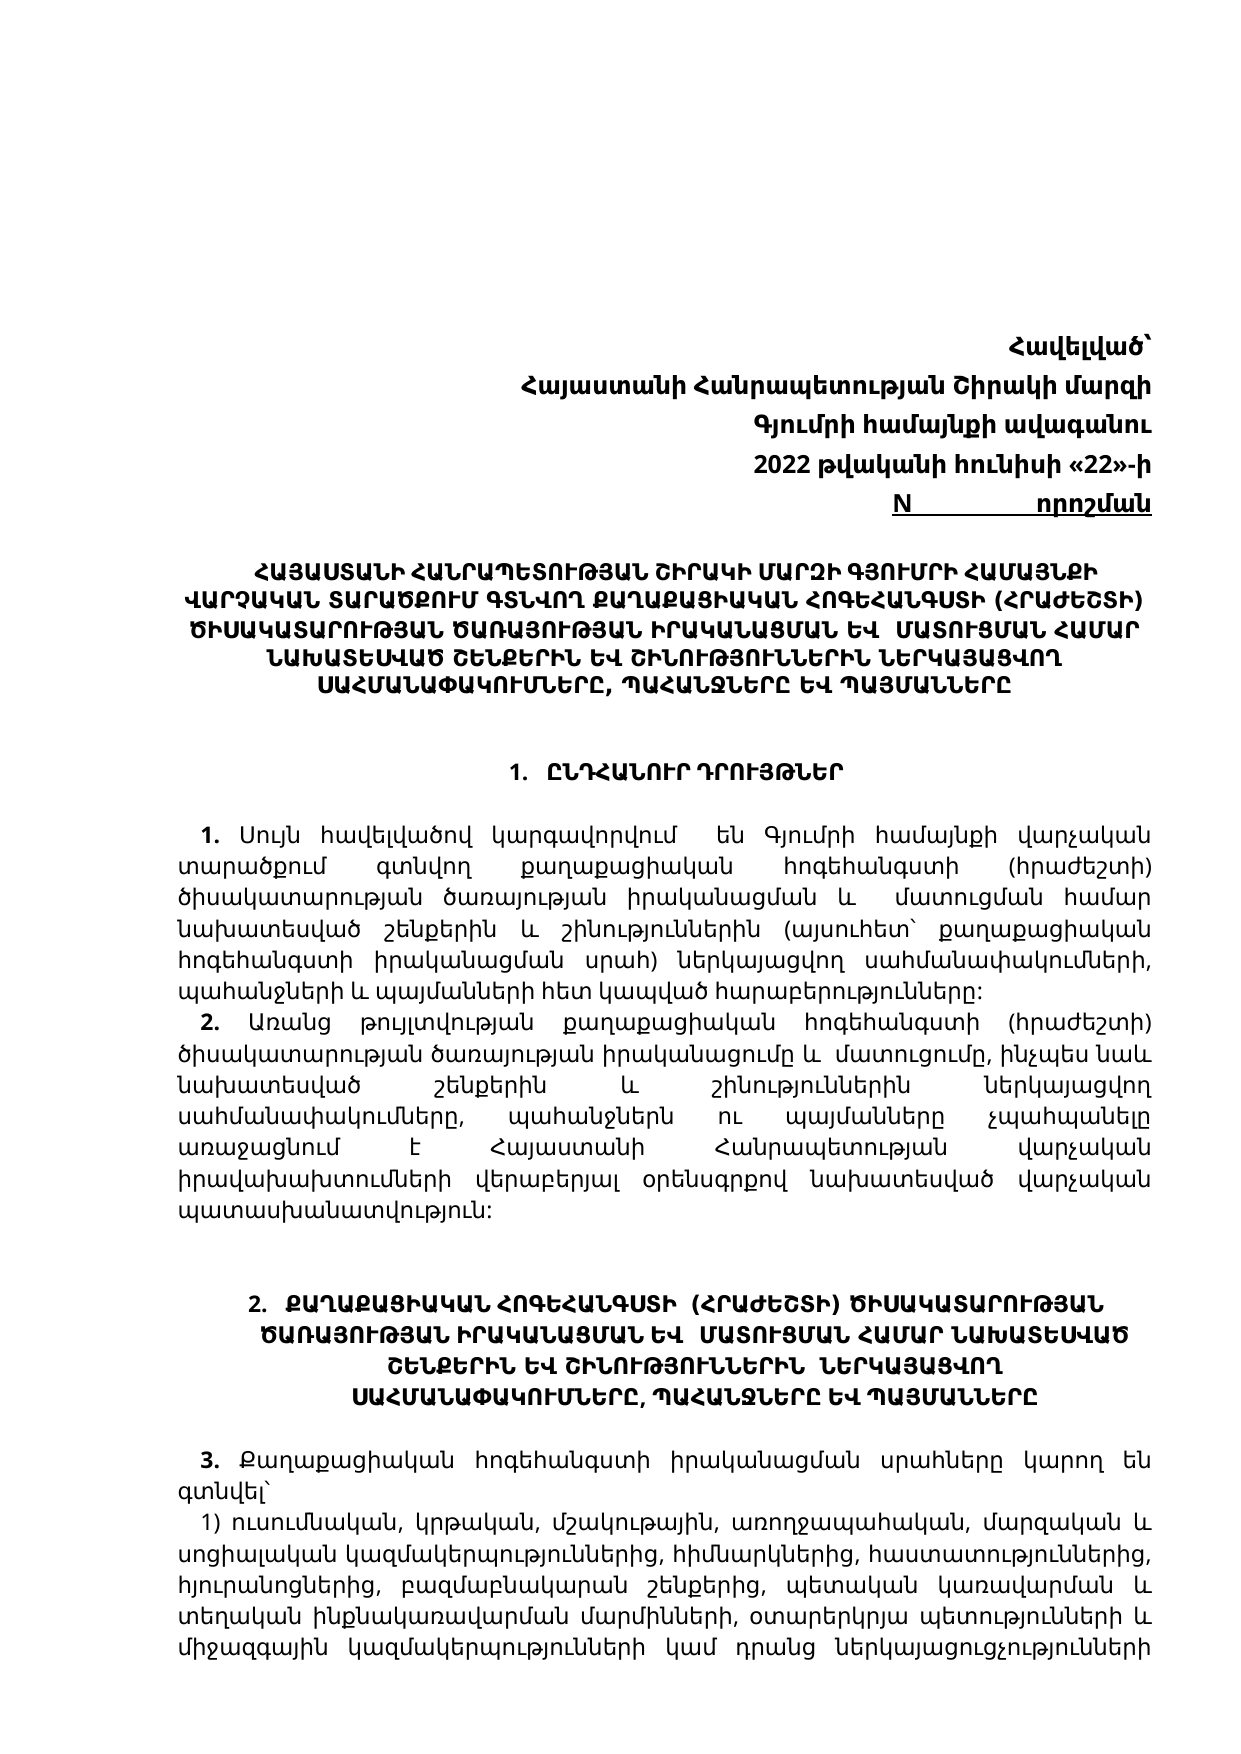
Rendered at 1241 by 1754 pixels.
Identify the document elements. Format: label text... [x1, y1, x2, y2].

text 3. Քաղաքացիական հոգեհանգստի իրականացման սրահները կարող են գտնվել՝ [177, 1444, 1152, 1506]
list ՔԱՂԱՔԱՑԻԱԿԱՆ ՀՈԳԵՀԱՆԳՍՏԻ (ՀՐԱԺԵՇՏԻ) ԾԻՍԱԿԱՏԱՐՈՒԹՅԱՆ ԾԱՌԱՅՈՒԹՅԱՆ ԻՐԱԿԱՆԱՑՄԱՆ ԵՎ ՄԱՏՈՒՑՄԱՆ ՀԱՄԱՐ ՆԱԽԱՏԵՍՎԱԾ ՇԵՆՔԵՐԻՆ ԵՎ ՇԻՆՈՒԹՅՈՒՆՆԵՐԻՆ ՆԵՐԿԱՅԱՑՎՈՂ ՍԱՀՄԱՆԱՓԱԿՈՒՄՆԵՐԸ, ՊԱՀԱՆՋՆԵՐԸ ԵՎ ՊԱՅՄԱՆՆԵՐԸ [200, 1288, 1152, 1413]
text Գյումրի համայնքի ավագանու [177, 407, 1152, 441]
text 1. Սույն հավելվածով կարգավորվում են Գյումրի համայնքի վարչական տարածքում գտնվող քաղաքացիական հոգեհանգստի (հրաժեշտի) ծիսակատարության ծառայության իրականացման և մատուցման համար նախատեսված շենքերին և շինություններին (այսուհետ՝ քաղաքացիական հոգեհանգստի իրականացման սրահ) ներկայացվող սահմանափակումների, պահանջների և պայմանների հետ կապված հարաբերությունները: [177, 819, 1152, 1006]
list ԸՆԴՀԱՆՈՒՐ ԴՐՈՒՅԹՆԵՐ [200, 756, 1152, 788]
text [177, 1506, 1152, 1663]
text 2. Առանց թույլտվության քաղաքացիական հոգեհանգստի (հրաժեշտի) ծիսակատարության ծառայության իրականացումը և մատուցումը, ինչպես նաև նախատեսված շենքերին և շինություններին ներկայացվող սահմանափակումները, պահանջներն ու պայմանները չպահպանելը առաջացնում է Հայաստանի Հանրապետության վարչական իրավախախտումների վերաբերյալ օրենսգրքով նախատեսված վարչական պատասխանատվություն: [177, 1006, 1152, 1225]
text 2022 թվականի հունիսի «22»-ի [177, 446, 1152, 480]
text N որոշման [177, 486, 1152, 519]
text ՀԱՅԱՍՏԱՆԻ ՀԱՆՐԱՊԵՏՈՒԹՅԱՆ ՇԻՐԱԿԻ ՄԱՐԶԻ ԳՅՈՒՄՐԻ ՀԱՄԱՅՆՔԻ ՎԱՐՉԱԿԱՆ ՏԱՐԱԾՔՈՒՄ ԳՏՆՎՈՂ ՔԱՂԱՔԱՑԻԱԿԱՆ ՀՈԳԵՀԱՆԳՍՏԻ (ՀՐԱԺԵՇՏԻ) ԾԻՍԱԿԱՏԱՐՈՒԹՅԱՆ ԾԱՌԱՅՈՒԹՅԱՆ ԻՐԱԿԱՆԱՑՄԱՆ ԵՎ ՄԱՏՈՒՑՄԱՆ ՀԱՄԱՐ ՆԱԽԱՏԵՍՎԱԾ ՇԵՆՔԵՐԻՆ ԵՎ ՇԻՆՈՒԹՅՈՒՆՆԵՐԻՆ ՆԵՐԿԱՅԱՑՎՈՂ ՍԱՀՄԱՆԱՓԱԿՈՒՄՆԵՐԸ, ՊԱՀԱՆՋՆԵՐԸ ԵՎ ՊԱՅՄԱՆՆԵՐԸ [177, 556, 1152, 698]
text Հայաստանի Հանրապետության Շիրակի մարզի [177, 368, 1152, 402]
text Հավելված՝ [177, 329, 1152, 363]
